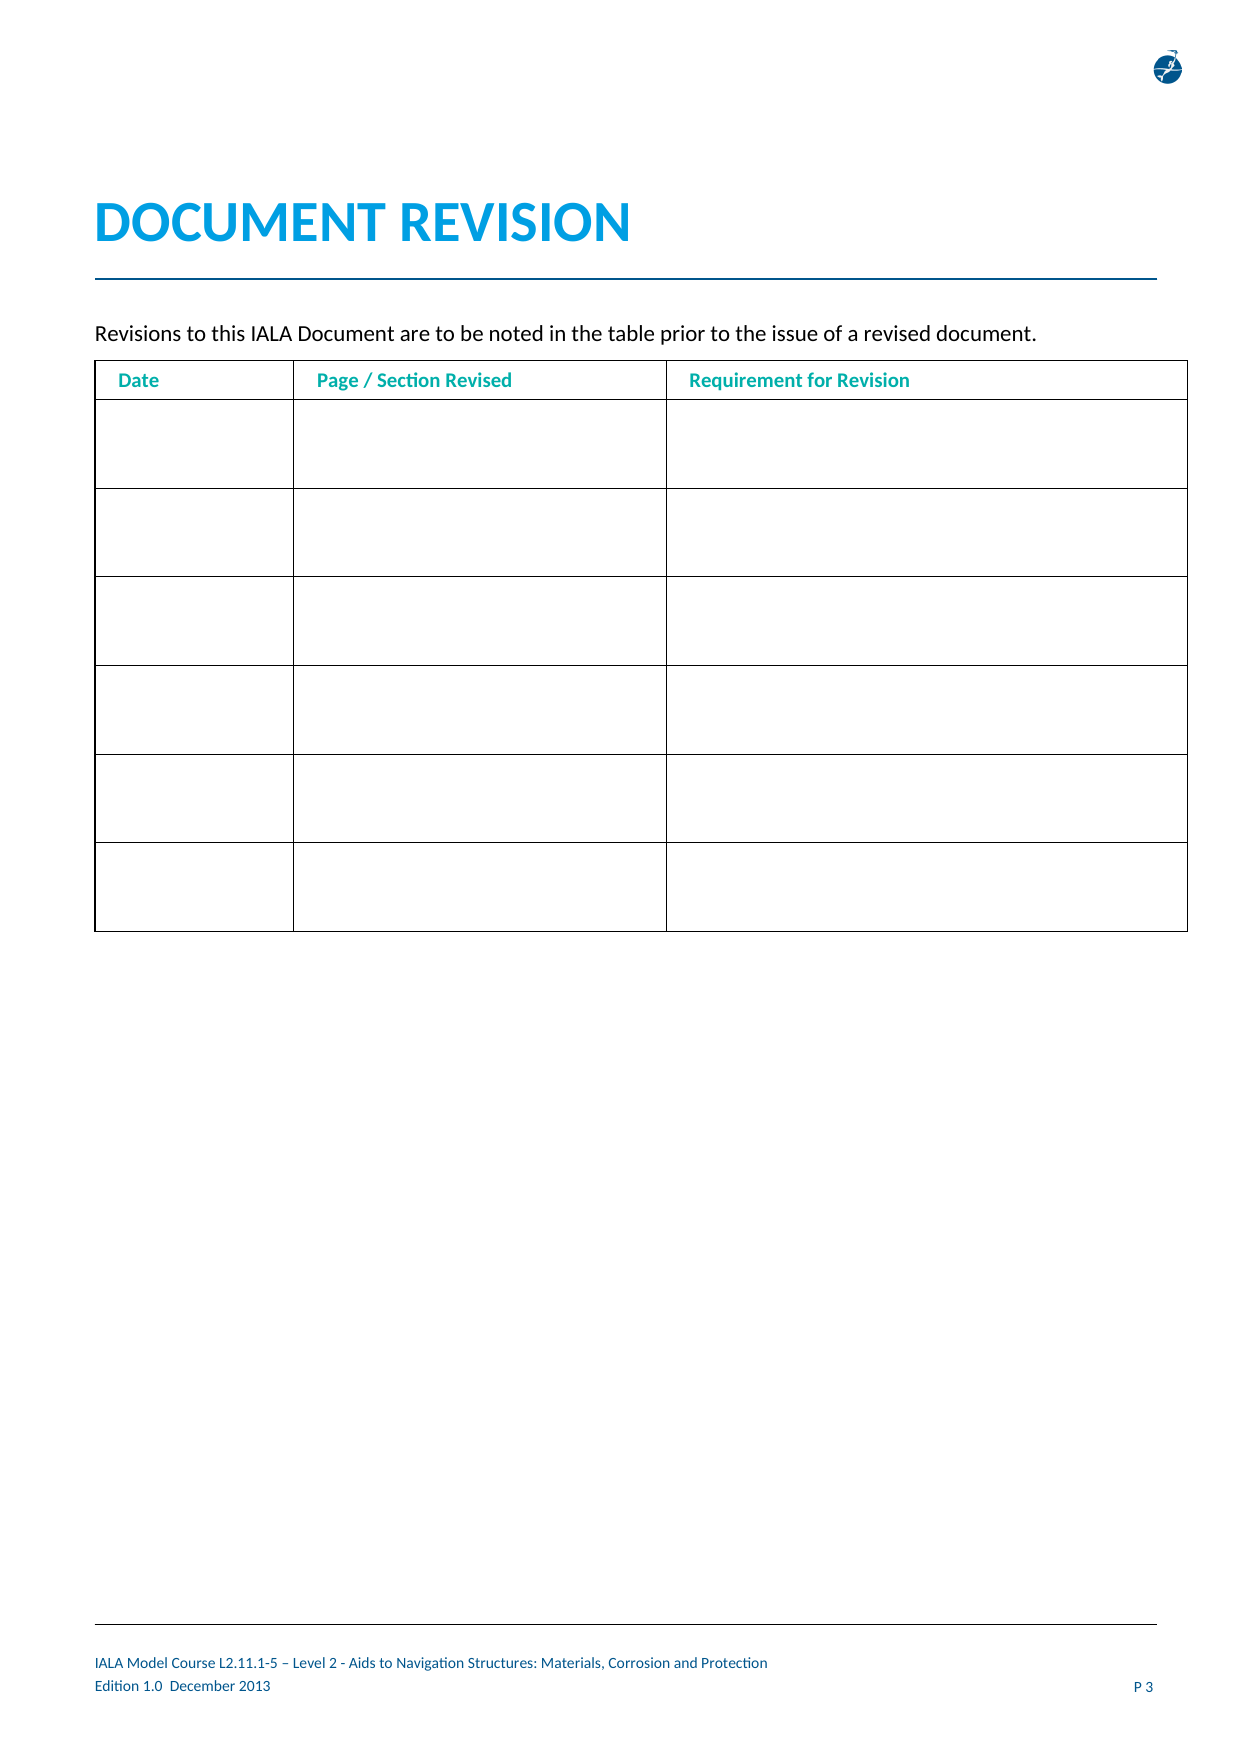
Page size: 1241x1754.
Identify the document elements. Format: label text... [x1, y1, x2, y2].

table_cell [667, 577, 1187, 665]
table_cell [96, 666, 293, 753]
table_cell [96, 489, 293, 576]
table_cell [667, 755, 1187, 842]
table_cell [294, 666, 666, 753]
table_cell [96, 400, 293, 488]
table_header Page / Section Revised [294, 361, 666, 399]
table_cell [294, 489, 666, 576]
table_cell [667, 400, 1187, 488]
table_cell [667, 843, 1187, 931]
table_cell [667, 489, 1187, 576]
table_cell [294, 400, 666, 488]
text Revisions to this IALA Document are to be noted in the table prior to the issue of a revised document. [94, 319, 1157, 347]
table_header Requirement for Revision [667, 361, 1187, 399]
picture [1122, 0, 1241, 119]
table_cell [96, 843, 293, 931]
table_cell [294, 843, 666, 931]
table_cell [294, 577, 666, 665]
table_cell [96, 755, 293, 842]
table_cell [96, 577, 293, 665]
table_cell [667, 666, 1187, 753]
table_cell [294, 755, 666, 842]
table_header Date [96, 361, 293, 399]
